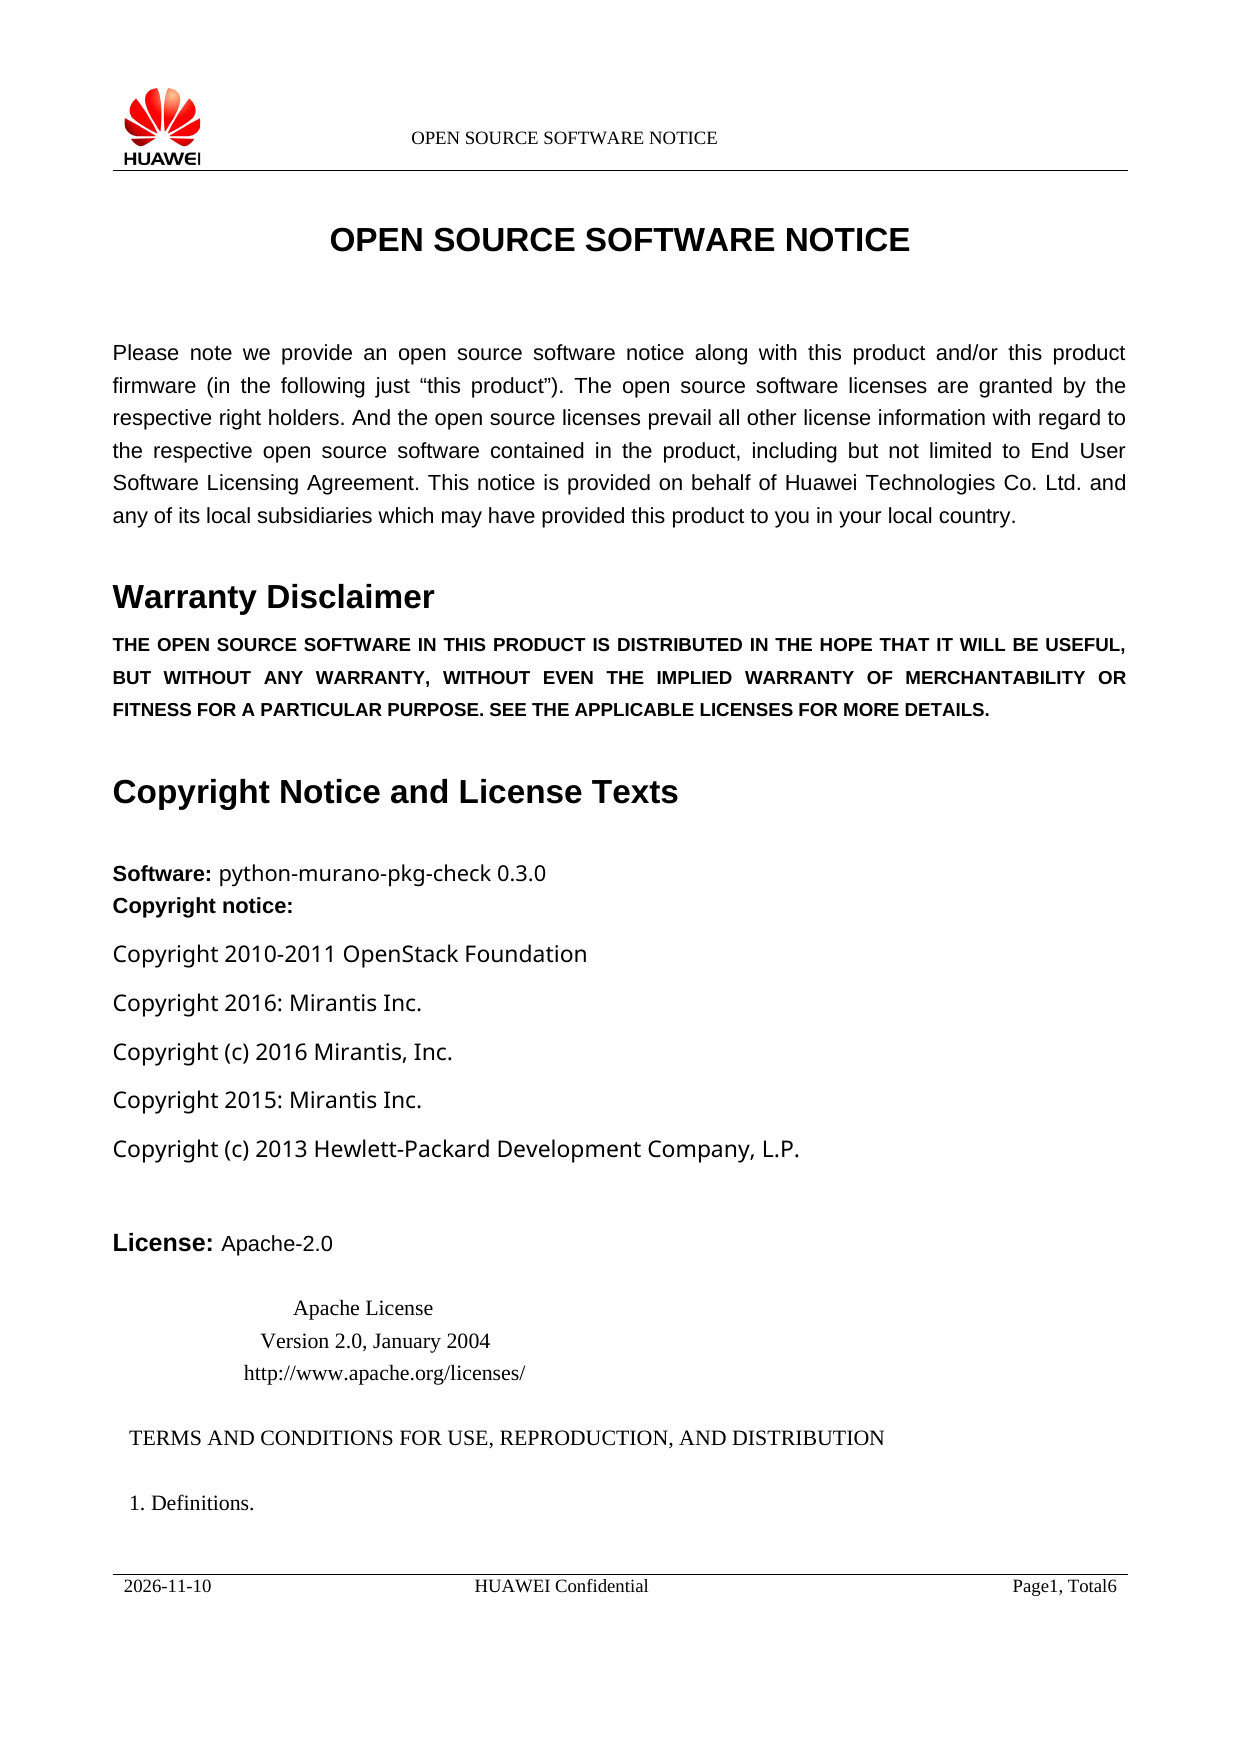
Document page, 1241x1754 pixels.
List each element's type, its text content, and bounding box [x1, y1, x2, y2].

text Copyright notice: Copyright 2010-2011 OpenStack Foundation Copyright 2016: Mirantis Inc. Copyright (c) 2016 Mirantis, Inc. Copyright 2015: Mirantis Inc. Copyright (c) 2013 Hewlett-Packard Development Company, L.P. [112, 889, 1128, 1214]
text Copyright Notice and License Texts [112, 759, 1128, 824]
text OPEN SOURCE SOFTWARE NOTICE [112, 206, 1128, 271]
title Software: python-murano-pkg-check 0.3.0 [112, 856, 1128, 889]
text Warranty Disclaimer [112, 564, 1128, 629]
text License: Apache-2.0 [112, 1226, 1128, 1259]
picture [124, 88, 201, 165]
text Please note we provide an open source software notice along with this product and/or this product firmware (in the following just “this product”). The open source software licenses are granted by the respective right holders. And the open source licenses prevail all other license information with regard to the respective open source software contained in the product, including but not limited to End User Software Licensing Agreement. This notice is provided on behalf of Huawei Technologies Co. Ltd. and any of its local subsidiaries which may have provided this product to you in your local country. [112, 336, 1128, 531]
text The open source software in this product is distributed in the hope that it will be useful, but WITHOUT ANY WARRANTY, without even the implied warranty of MERCHANTABILITY or FITNESS FOR A PARTICULAR PURPOSE. See the applicable licenses for more details. [112, 629, 1128, 726]
